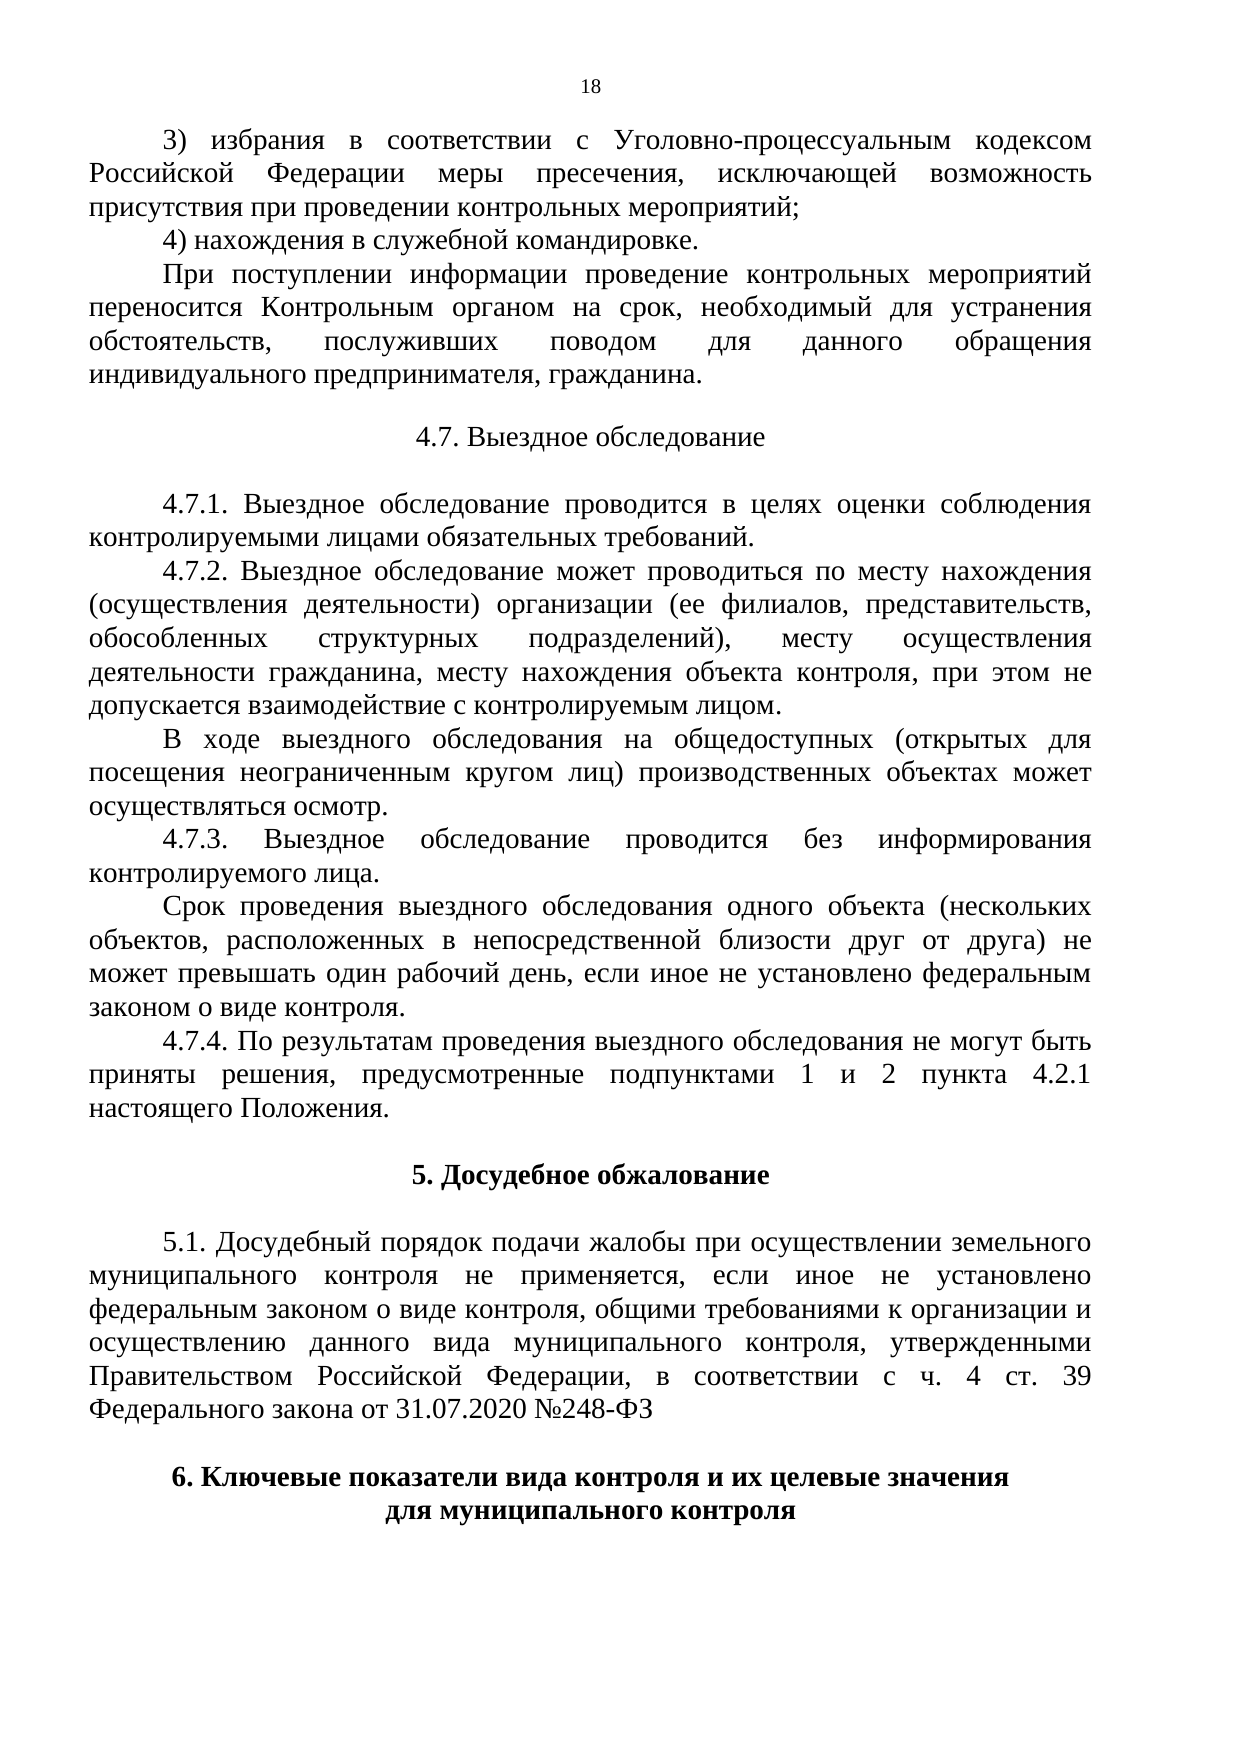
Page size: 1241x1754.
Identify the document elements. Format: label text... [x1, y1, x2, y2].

text 5. Досудебное обжалование [89, 1157, 1092, 1190]
list 5.1. Досудебный порядок подачи жалобы при осуществлении земельного муниципального контроля не применяется, если иное не установлено федеральным законом о виде контроля, общими требованиями к организации и осуществлению данного вида муниципального контроля, утвержденными Правительством Российской Федерации, в соответствии с ч. 4 ст. 39 Федерального закона от 31.07.2020 №248-ФЗ [89, 1224, 1092, 1425]
list 4.7.1. Выездное обследование проводится в целях оценки соблюдения контролируемыми лицами обязательных требований. [89, 486, 1092, 553]
list 4.7.2. Выездное обследование может проводиться по месту нахождения (осуществления деятельности) организации (ее филиалов, представительств, обособленных структурных подразделений), месту осуществления деятельности гражданина, месту нахождения объекта контроля, при этом не допускается взаимодействие с контролируемым лицом. [89, 553, 1092, 721]
text 4.7.4. По результатам проведения выездного обследования не могут быть приняты решения, предусмотренные подпунктами 1 и 2 пункта 4.2.1 настоящего Положения. [89, 1023, 1092, 1123]
text Срок проведения выездного обследования одного объекта (нескольких объектов, расположенных в непосредственной близости друг от друга) не может превышать один рабочий день, если иное не установлено федеральным законом о виде контроля. [89, 888, 1092, 1023]
text В ходе выездного обследования на общедоступных (открытых для посещения неограниченным кругом лиц) производственных объектах может осуществляться осмотр. [89, 721, 1092, 821]
list 6. Ключевые показатели вида контроля и их целевые значения [89, 1459, 1092, 1492]
list для муниципального контроля [89, 1492, 1092, 1526]
text 3) избрания в соответствии с Уголовно-процессуальным кодексом Российской Федерации меры пресечения, исключающей возможность присутствия при проведении контрольных мероприятий; [89, 122, 1092, 222]
text 4) нахождения в служебной командировке. [89, 222, 1092, 256]
list 4.7.3. Выездное обследование проводится без информирования контролируемого лица. [89, 821, 1092, 888]
text 4.7. Выездное обследование [89, 419, 1092, 452]
text При поступлении информации проведение контрольных мероприятий переносится Контрольным органом на срок, необходимый для устранения обстоятельств, послуживших поводом для данного обращения индивидуального предпринимателя, гражданина. [89, 256, 1092, 390]
